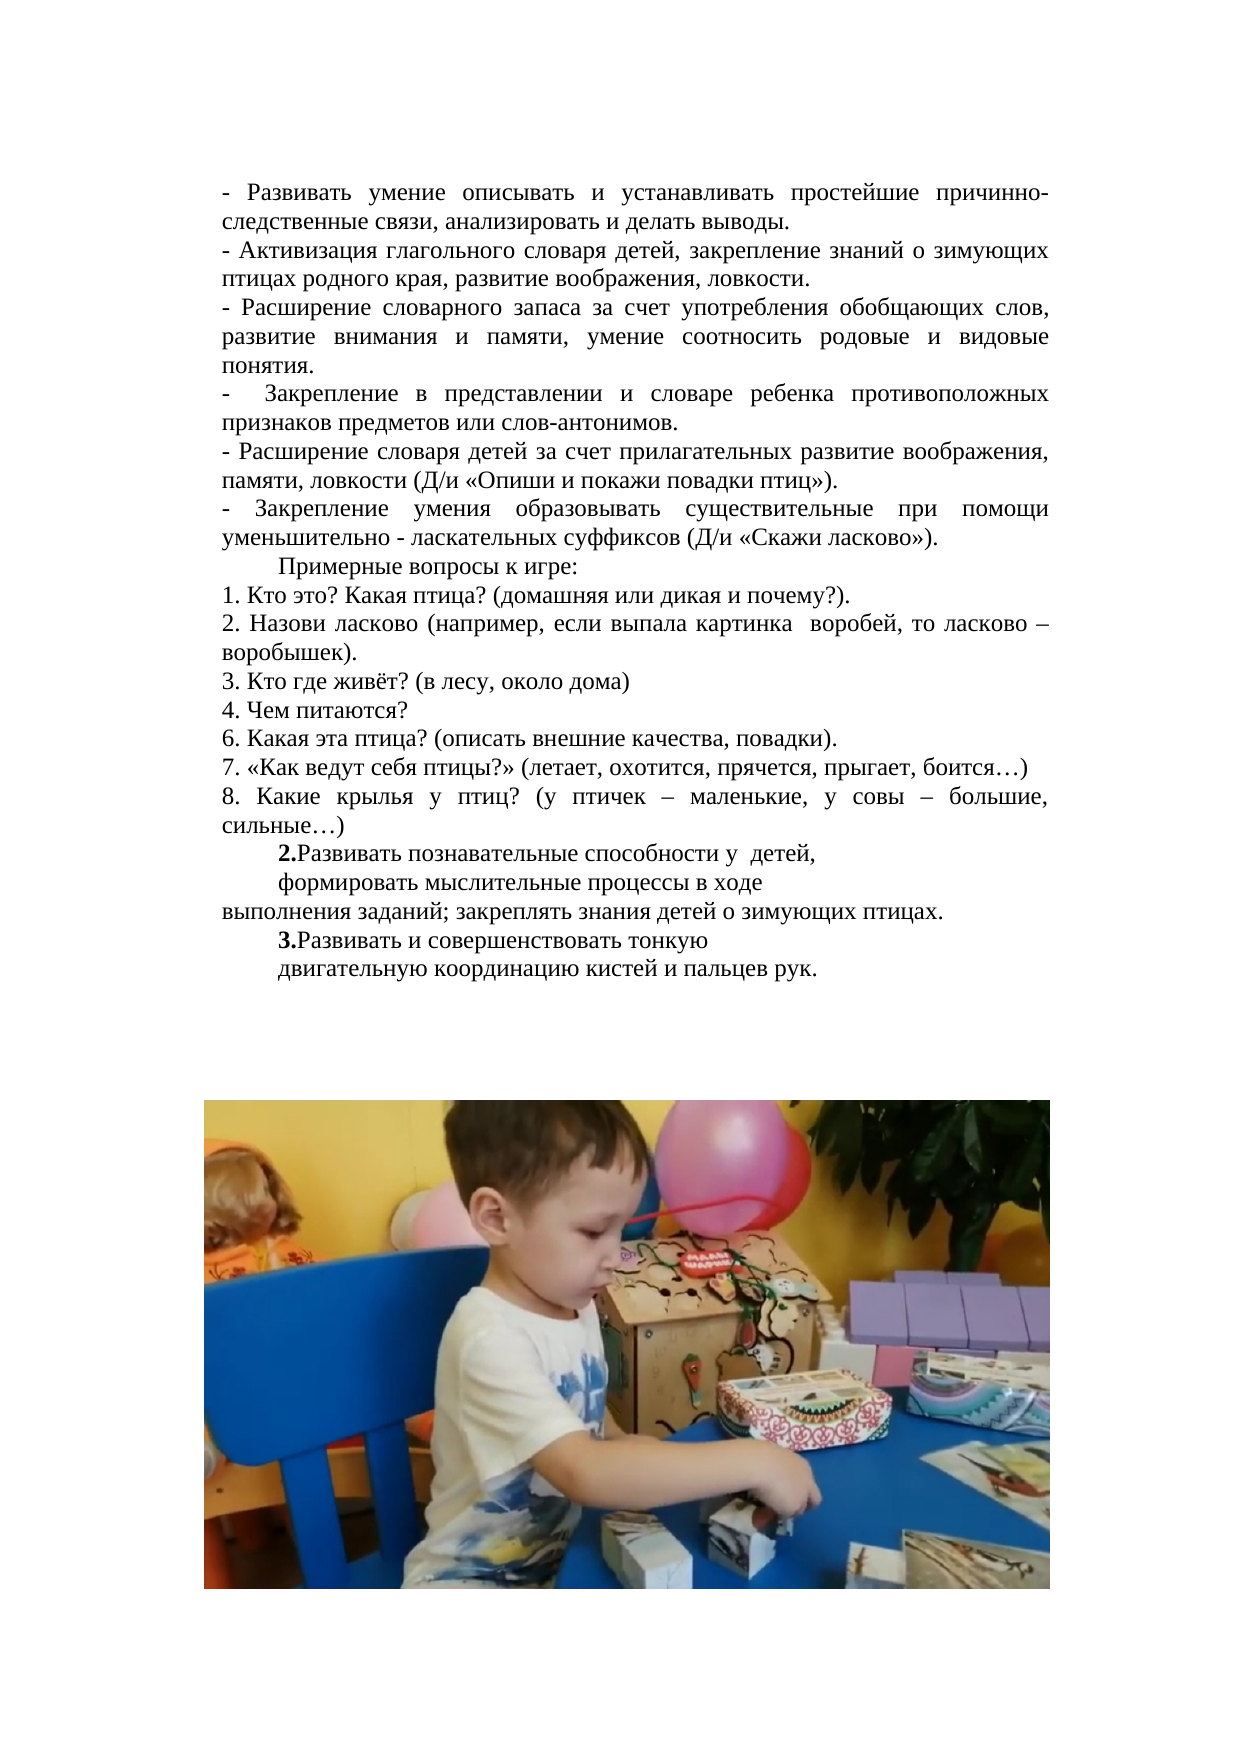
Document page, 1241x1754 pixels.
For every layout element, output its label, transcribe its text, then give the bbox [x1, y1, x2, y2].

text 8. Какие крылья у птиц? (у птичек – маленькие, у совы – большие, сильные…) [222, 781, 1050, 838]
text двигательную координацию кистей и пальцев рук. [222, 953, 1050, 982]
text 2.Развивать познавательные способности у детей, [222, 838, 1050, 867]
text - Активизация глагольного словаря детей, закрепление знаний о зимующих птицах родного края, развитие воображения, ловкости. [222, 235, 1050, 292]
text выполнения заданий; закреплять знания детей о зимующих птицах. [222, 896, 1050, 925]
text Примерные вопросы к игре: [222, 551, 1050, 580]
text формировать мыслительные процессы в ходе [222, 867, 1050, 896]
text 7. «Как ведут себя птицы?» (летает, охотится, прячется, прыгает, боится…) [222, 752, 1050, 781]
text - Развивать умение описывать и устанавливать простейшие причинно-следственные связи, анализировать и делать выводы. [222, 177, 1050, 235]
text - Закрепление умения образовывать существительные при помощи уменьшительно - ласкательных суффиксов (Д/и «Скажи ласково»). [222, 493, 1050, 551]
text 3. Кто где живёт? (в лесу, около дома) [222, 666, 1050, 695]
text - Расширение словарного запаса за счет употребления обобщающих слов, развитие внимания и памяти, умение соотносить родовые и видовые понятия. [222, 292, 1050, 378]
picture [204, 1100, 1050, 1589]
text - Расширение словаря детей за счет прилагательных развитие воображения, памяти, ловкости (Д/и «Опиши и покажи повадки птиц»). [222, 436, 1050, 493]
text 6. Какая эта птица? (описать внешние качества, повадки). [222, 723, 1050, 752]
text 1. Кто это? Какая птица? (домашняя или дикая и почему?). [222, 580, 1050, 608]
text 4. Чем питаются? [222, 695, 1050, 723]
text 2. Назови ласково (например, если выпала картинка воробей, то ласково –воробышек). [222, 608, 1050, 666]
text - Закрепление в представлении и словаре ребенка противоположных признаков предметов или слов-антонимов. [222, 378, 1050, 436]
text 3.Развивать и совершенствовать тонкую [222, 925, 1050, 953]
